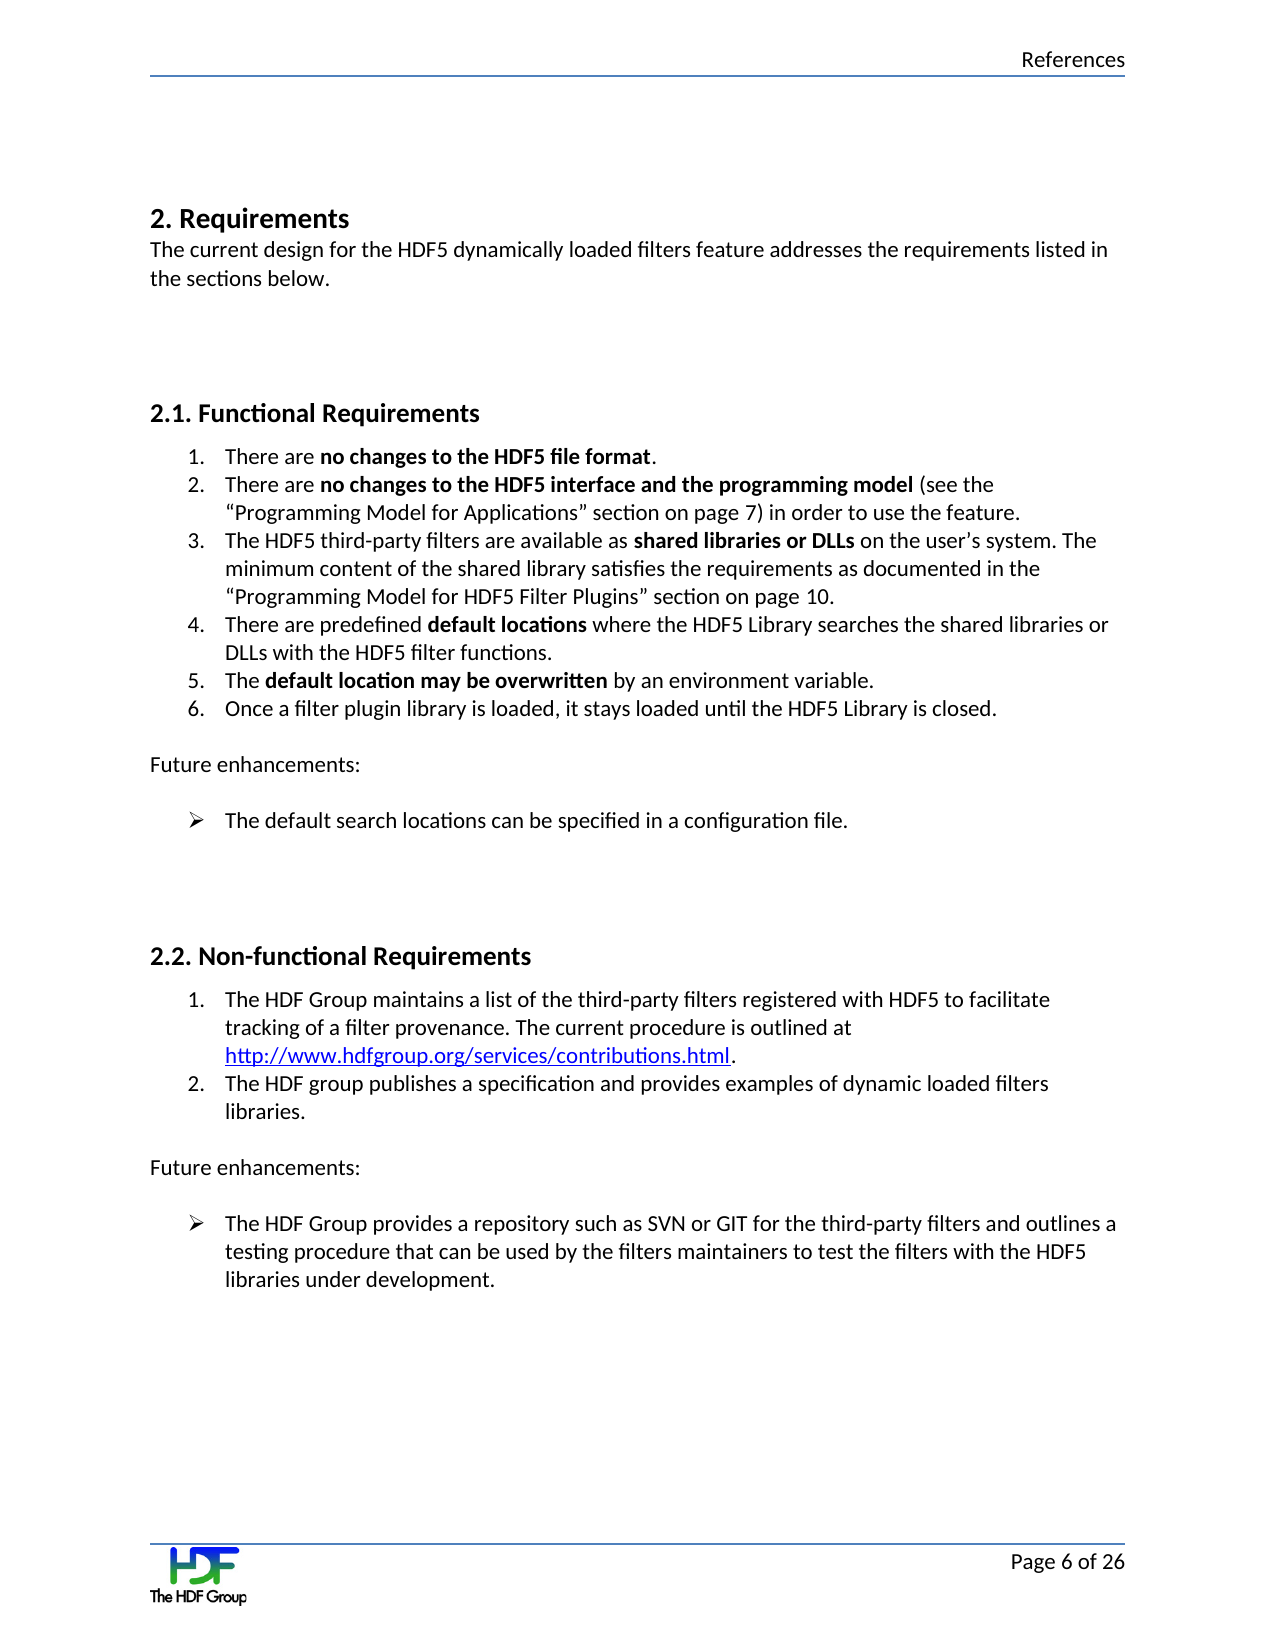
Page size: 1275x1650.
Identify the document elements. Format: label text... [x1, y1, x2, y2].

picture [150, 1547, 247, 1606]
list The HDF group publishes a specification and provides examples of dynamic loaded filters libraries. [187, 1069, 1125, 1125]
text The current design for the HDF5 dynamically loaded filters feature addresses the requirements listed in the sections below. [150, 236, 1125, 292]
subtitle Functional Requirements [150, 397, 1125, 429]
list The HDF Group provides a repository such as SVN or GIT for the third-party filters and outlines a testing procedure that can be used by the filters maintainers to test the filters with the HDF5 libraries under development. [187, 1209, 1125, 1293]
list The default search locations can be specified in a configuration file. [187, 806, 1125, 834]
list There are no changes to the HDF5 interface and the programming model (see the “Programming Model for Applications” section on page 7) in order to use the feature. [187, 470, 1125, 526]
text Future enhancements: [150, 750, 1125, 778]
list The default location may be overwritten by an environment variable. [187, 666, 1125, 694]
list There are predefined default locations where the HDF5 Library searches the shared libraries or DLLs with the HDF5 filter functions. [187, 610, 1125, 666]
subtitle Non-functional Requirements [150, 939, 1125, 972]
subtitle Requirements [150, 200, 1125, 236]
text Future enhancements: [150, 1153, 1125, 1181]
list The HDF5 third-party filters are available as shared libraries or DLLs on the user’s system. The minimum content of the shared library satisfies the requirements as documented in the “Programming Model for HDF5 Filter Plugins” section on page 10. [187, 526, 1125, 610]
list Once a filter plugin library is loaded, it stays loaded until the HDF5 Library is closed. [187, 694, 1125, 722]
list The HDF Group maintains a list of the third-party filters registered with HDF5 to facilitate tracking of a filter provenance. The current procedure is outlined at http://www.hdfgroup.org/services/contributions.html. [187, 985, 1125, 1069]
list There are no changes to the HDF5 file format. [187, 442, 1125, 470]
